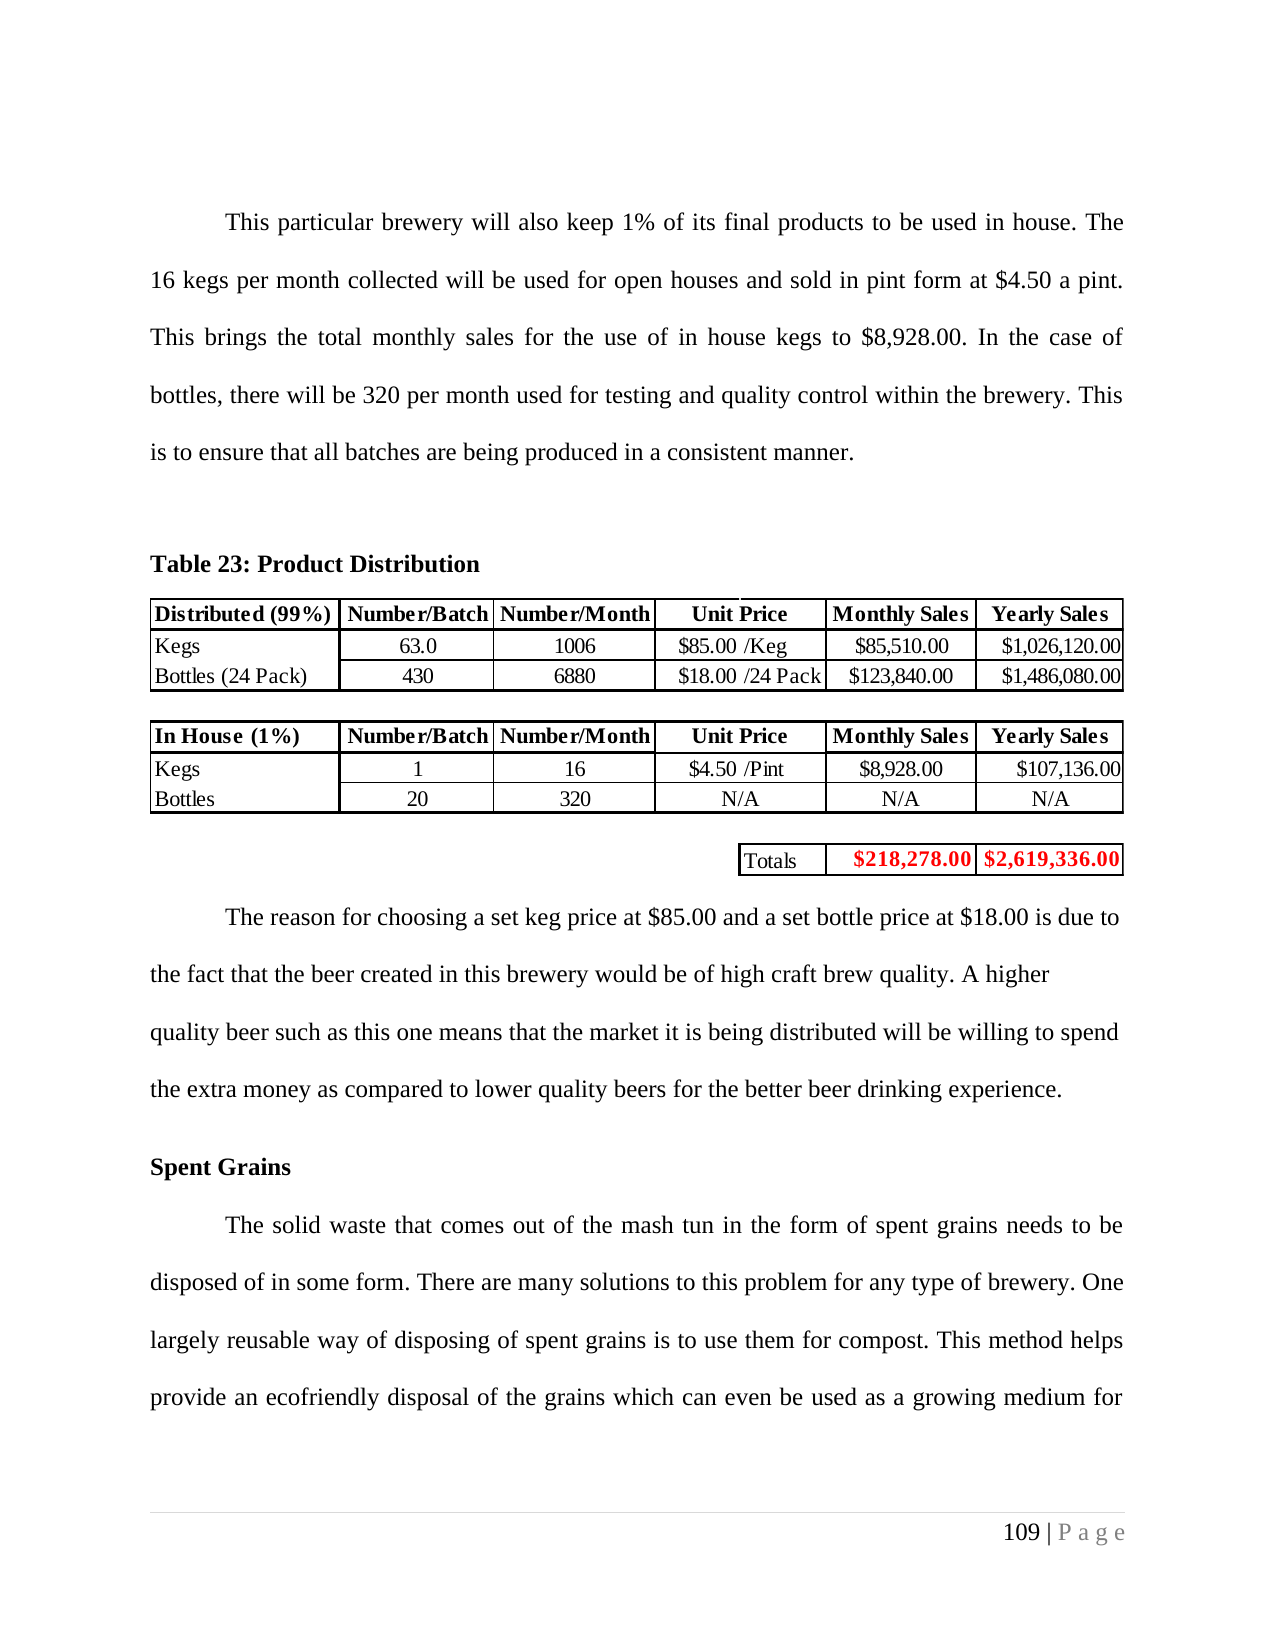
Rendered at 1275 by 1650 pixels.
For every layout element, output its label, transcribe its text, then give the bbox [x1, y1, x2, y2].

subtitle Spent Grains [150, 1152, 1125, 1181]
text This particular brewery will also keep 1% of its final products to be used in house. The 16 kegs per month collected will be used for open houses and sold in pint form at $4.50 a pint. This brings the total monthly sales for the use of in house kegs to $8,928.00. In the case of bottles, there will be 320 per month used for testing and quality control within the brewery. This is to ensure that all batches are being produced in a consistent manner. [150, 207, 1125, 466]
text Table 23: Product Distribution [150, 549, 1125, 578]
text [150, 1210, 1125, 1411]
text The reason for choosing a set keg price at $85.00 and a set bottle price at $18.00 is due to the fact that the beer created in this brewery would be of high craft brew quality. A higher quality beer such as this one means that the market it is being distributed will be willing to spend the extra money as compared to lower quality beers for the better beer drinking experience. [150, 902, 1125, 1103]
